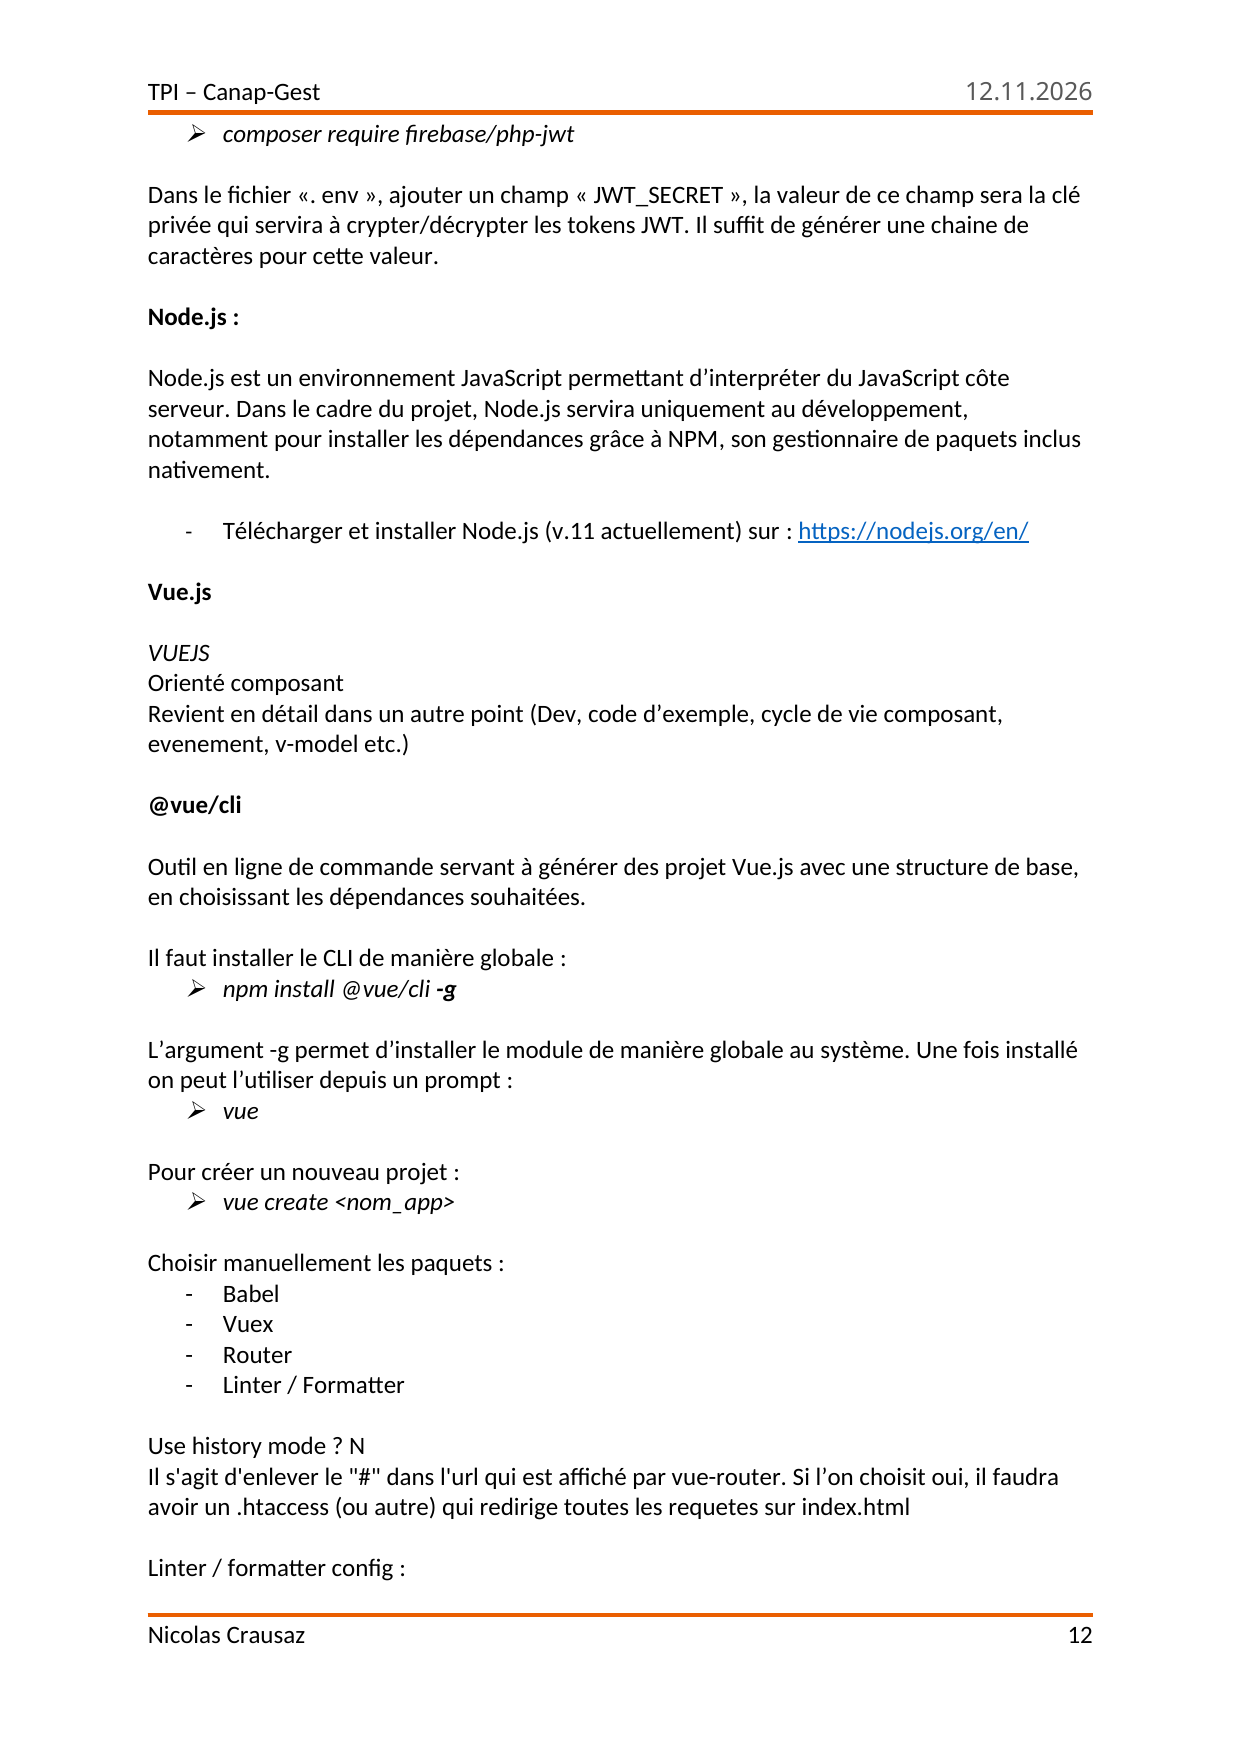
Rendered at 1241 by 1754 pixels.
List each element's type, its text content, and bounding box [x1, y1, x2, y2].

list Router [185, 1339, 1093, 1369]
text Orienté composant [148, 667, 1093, 698]
list composer require firebase/php-jwt [185, 118, 1093, 149]
text Il s'agit d'enlever le "#" dans l'url qui est affiché par vue-router. Si l’on choisit oui, il faudra avoir un .htaccess (ou autre) qui redirige toutes les requetes sur index.html [148, 1461, 1093, 1522]
list npm install @vue/cli -g [185, 973, 1093, 1003]
text Use history mode ? N [148, 1431, 1093, 1461]
text Node.js est un environnement JavaScript permettant d’interpréter du JavaScript côte serveur. Dans le cadre du projet, Node.js servira uniquement au développement, notamment pour installer les dépendances grâce à NPM, son gestionnaire de paquets inclus nativement. [148, 362, 1093, 484]
text Pour créer un nouveau projet : [148, 1156, 1093, 1186]
text L’argument -g permet d’installer le module de manière globale au système. Une fois installé on peut l’utiliser depuis un prompt : [148, 1034, 1093, 1095]
text @vue/cli [148, 789, 1093, 820]
list Télécharger et installer Node.js (v.11 actuellement) sur : https://nodejs.org/en/ [185, 515, 1093, 545]
text VUEJS [148, 637, 1093, 667]
text Dans le fichier «. env », ajouter un champ « JWT_SECRET », la valeur de ce champ sera la clé privée qui servira à crypter/décrypter les tokens JWT. Il suffit de générer une chaine de caractères pour cette valeur. [148, 179, 1093, 271]
list Linter / Formatter [185, 1369, 1093, 1400]
text Choisir manuellement les paquets : [148, 1247, 1093, 1278]
text Il faut installer le CLI de manière globale : [148, 942, 1093, 973]
text Linter / formatter config : [148, 1553, 1093, 1583]
list vue create <nom_app> [185, 1186, 1093, 1217]
text Vue.js [148, 576, 1093, 606]
list Babel [185, 1278, 1093, 1308]
text Outil en ligne de commande servant à générer des projet Vue.js avec une structure de base, en choisissant les dépendances souhaitées. [148, 851, 1093, 912]
text Node.js : [148, 301, 1093, 332]
list Vuex [185, 1308, 1093, 1339]
text Revient en détail dans un autre point (Dev, code d’exemple, cycle de vie composant, evenement, v-model etc.) [148, 698, 1093, 759]
list vue [185, 1095, 1093, 1125]
